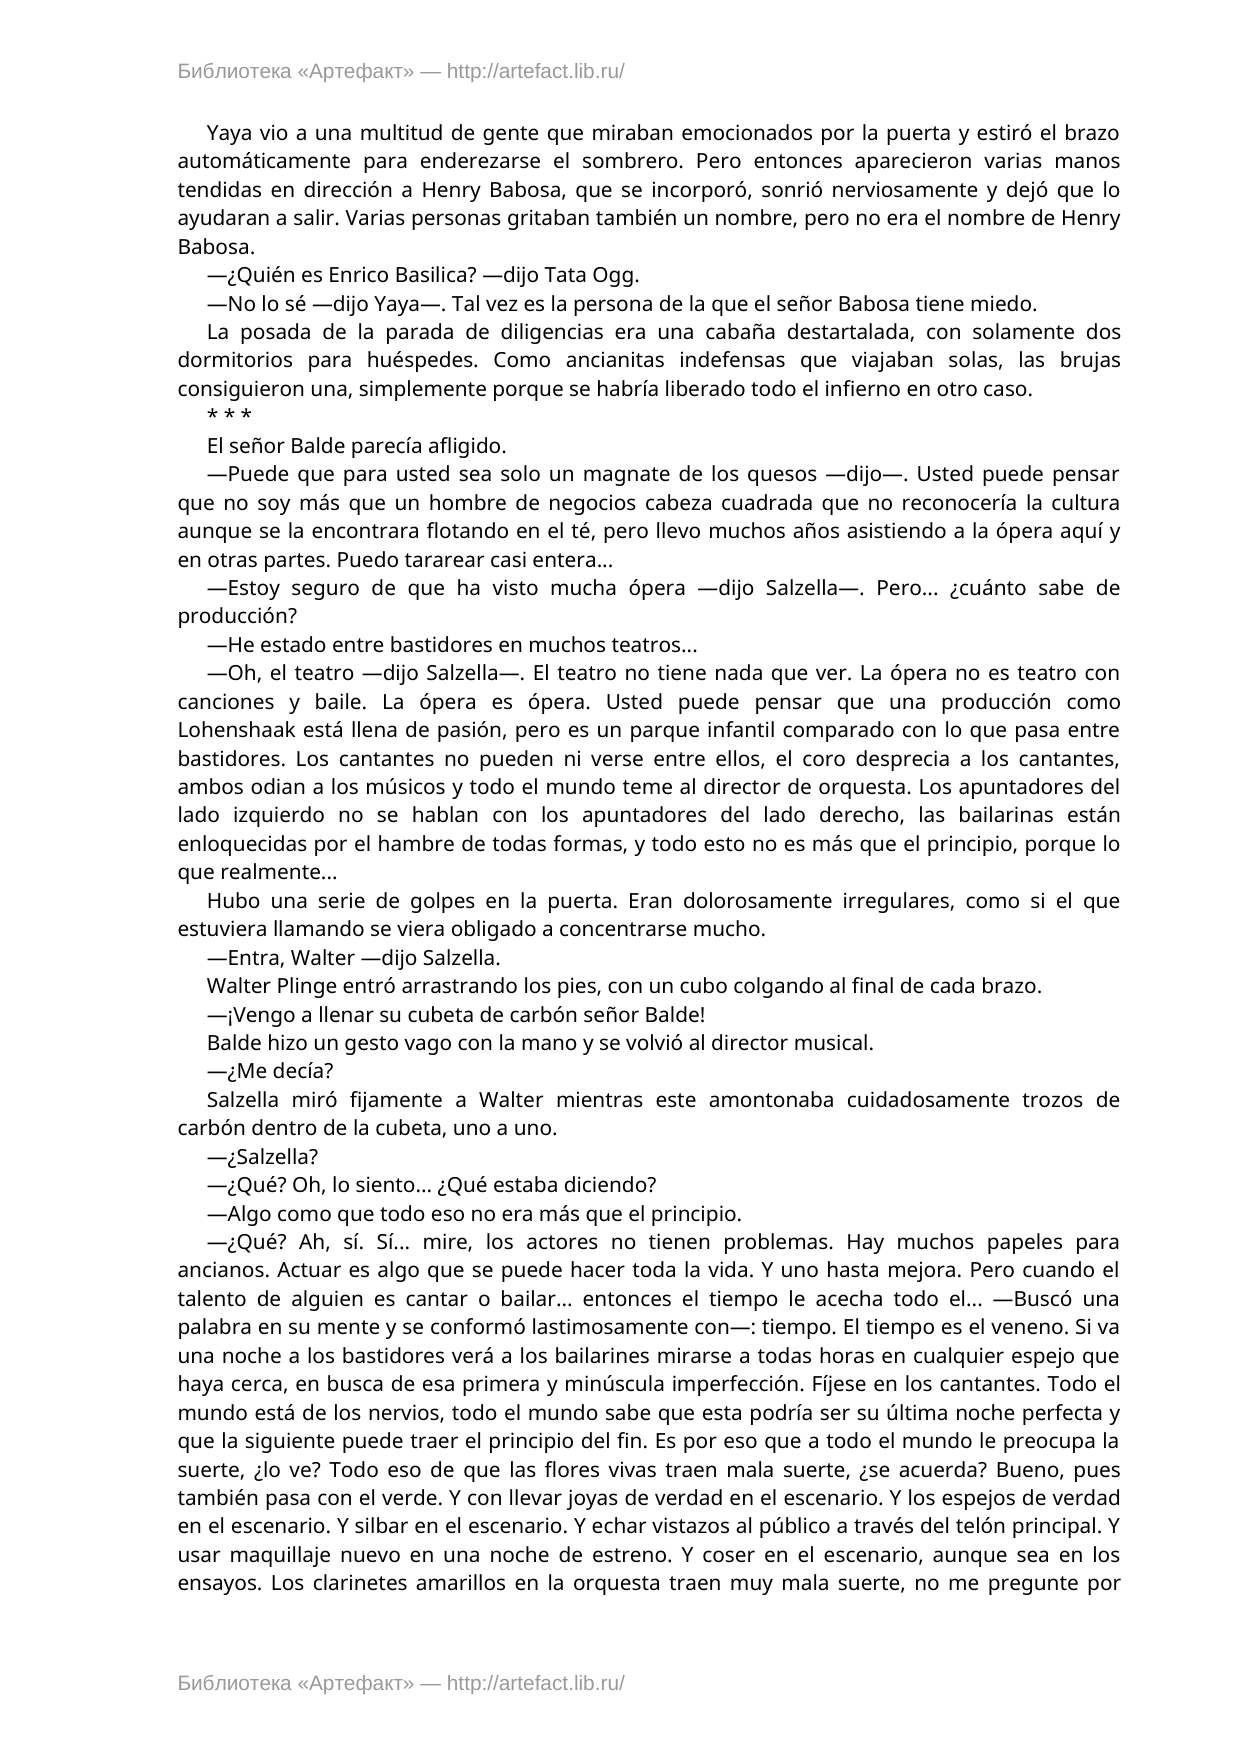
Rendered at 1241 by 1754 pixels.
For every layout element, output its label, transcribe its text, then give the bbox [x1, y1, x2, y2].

text —Oh, el teatro —dijo Salzella—. El teatro no tiene nada que ver. La ópera no es teatro con canciones y baile. La ópera es ópera. Usted puede pensar que una producción como Lohenshaak está llena de pasión, pero es un parque infantil comparado con lo que pasa entre bastidores. Los cantantes no pueden ni verse entre ellos, el coro desprecia a los cantantes, ambos odian a los músicos y todo el mundo teme al director de orquesta. Los apuntadores del lado izquierdo no se hablan con los apuntadores del lado derecho, las bailarinas están enloquecidas por el hambre de todas formas, y todo esto no es más que el principio, porque lo que realmente... [177, 658, 1122, 886]
text —He estado entre bastidores en muchos teatros... [177, 630, 1122, 658]
text —Puede que para usted sea solo un magnate de los quesos —dijo—. Usted puede pensar que no soy más que un hombre de negocios cabeza cuadrada que no reconocería la cultura aunque se la encontrara flotando en el té, pero llevo muchos años asistiendo a la ópera aquí y en otras partes. Puedo tararear casi entera... [177, 459, 1122, 573]
text * * * [177, 402, 1122, 431]
text —¿Qué? Oh, lo siento... ¿Qué estaba diciendo? [177, 1170, 1122, 1199]
text El señor Balde parecía afligido. [177, 431, 1122, 459]
text —No lo sé —dijo Yaya—. Tal vez es la persona de la que el señor Babosa tiene miedo. [177, 289, 1122, 317]
text Hubo una serie de golpes en la puerta. Eran dolorosamente irregulares, como si el que estuviera llamando se viera obligado a concentrarse mucho. [177, 886, 1122, 943]
text Walter Plinge entró arrastrando los pies, con un cubo colgando al final de cada brazo. [177, 971, 1122, 1000]
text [177, 1227, 1122, 1597]
text La posada de la parada de diligencias era una cabaña destartalada, con solamente dos dormitorios para huéspedes. Como ancianitas indefensas que viajaban solas, las brujas consiguieron una, simplemente porque se habría liberado todo el infierno en otro caso. [177, 317, 1122, 402]
text —¡Vengo a llenar su cubeta de carbón señor Balde! [177, 1000, 1122, 1028]
text —Algo como que todo eso no era más que el principio. [177, 1199, 1122, 1227]
text Yaya vio a una multitud de gente que miraban emocionados por la puerta y estiró el brazo automáticamente para enderezarse el sombrero. Pero entonces aparecieron varias manos tendidas en dirección a Henry Babosa, que se incorporó, sonrió nerviosamente y dejó que lo ayudaran a salir. Varias personas gritaban también un nombre, pero no era el nombre de Henry Babosa. [177, 118, 1122, 260]
text —¿Salzella? [177, 1142, 1122, 1170]
text Balde hizo un gesto vago con la mano y se volvió al director musical. [177, 1028, 1122, 1057]
text —Entra, Walter —dijo Salzella. [177, 943, 1122, 971]
text —Estoy seguro de que ha visto mucha ópera —dijo Salzella—. Pero... ¿cuánto sabe de producción? [177, 573, 1122, 630]
text —¿Me decía? [177, 1057, 1122, 1085]
text Salzella miró fijamente a Walter mientras este amontonaba cuidadosamente trozos de carbón dentro de la cubeta, uno a uno. [177, 1085, 1122, 1142]
text —¿Quién es Enrico Basilica? —dijo Tata Ogg. [177, 260, 1122, 289]
